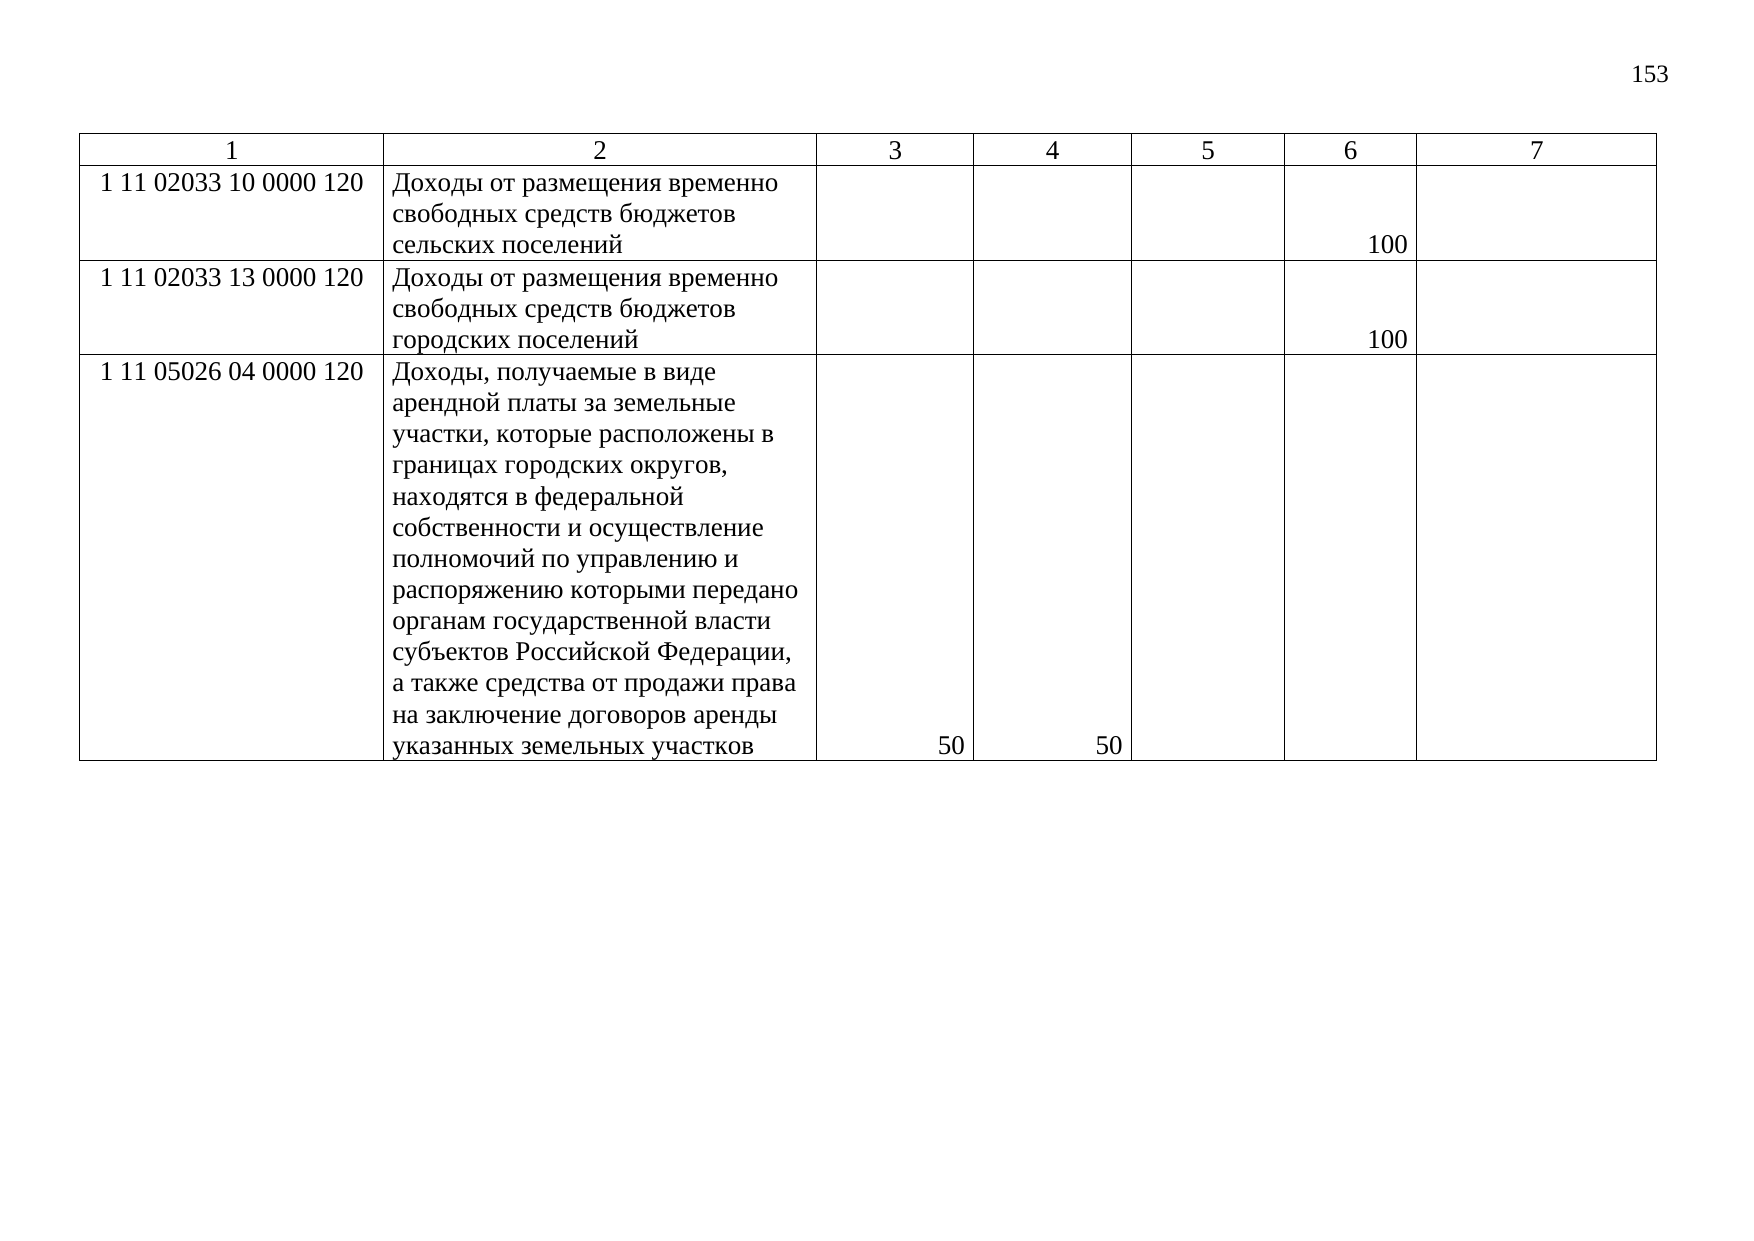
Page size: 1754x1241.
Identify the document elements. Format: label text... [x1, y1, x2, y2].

table_header 6 [1285, 134, 1416, 165]
table_header 3 [817, 134, 973, 165]
table_header 1 [80, 134, 383, 165]
table_cell 100 [1285, 166, 1416, 259]
table_cell [974, 166, 1131, 259]
table_cell 100 [1285, 261, 1416, 354]
table_cell [1285, 355, 1416, 760]
table_cell [1132, 166, 1284, 259]
table_header 5 [1132, 134, 1284, 165]
table_cell 1 11 02033 10 0000 120 [80, 166, 383, 259]
table_cell [1417, 261, 1656, 354]
table_cell Доходы от размещения временно свободных средств бюджетов городских поселений [384, 261, 816, 354]
table_cell Доходы от размещения временно свободных средств бюджетов сельских поселений [384, 166, 816, 259]
table_cell [974, 261, 1131, 354]
table_cell [1417, 355, 1656, 760]
table_cell 50 [974, 355, 1131, 760]
table_cell [1417, 166, 1656, 259]
table_cell 50 [817, 355, 973, 760]
table_cell [817, 261, 973, 354]
table_header 4 [974, 134, 1131, 165]
table_cell Доходы, получаемые в виде арендной платы за земельные участки, которые расположены в границах городских округов, находятся в федеральной собственности и осуществление полномочий по управлению и распоряжению которыми передано органам государственной власти субъектов Российской Федерации, а также средства от продажи права на заключение договоров аренды указанных земельных участков [384, 355, 816, 760]
table_header 2 [384, 134, 816, 165]
table_cell [1132, 355, 1284, 760]
table_cell 1 11 02033 13 0000 120 [80, 261, 383, 354]
table_header 7 [1417, 134, 1656, 165]
table_cell [817, 166, 973, 259]
table_cell [1132, 261, 1284, 354]
table_cell 1 11 05026 04 0000 120 [80, 355, 383, 760]
